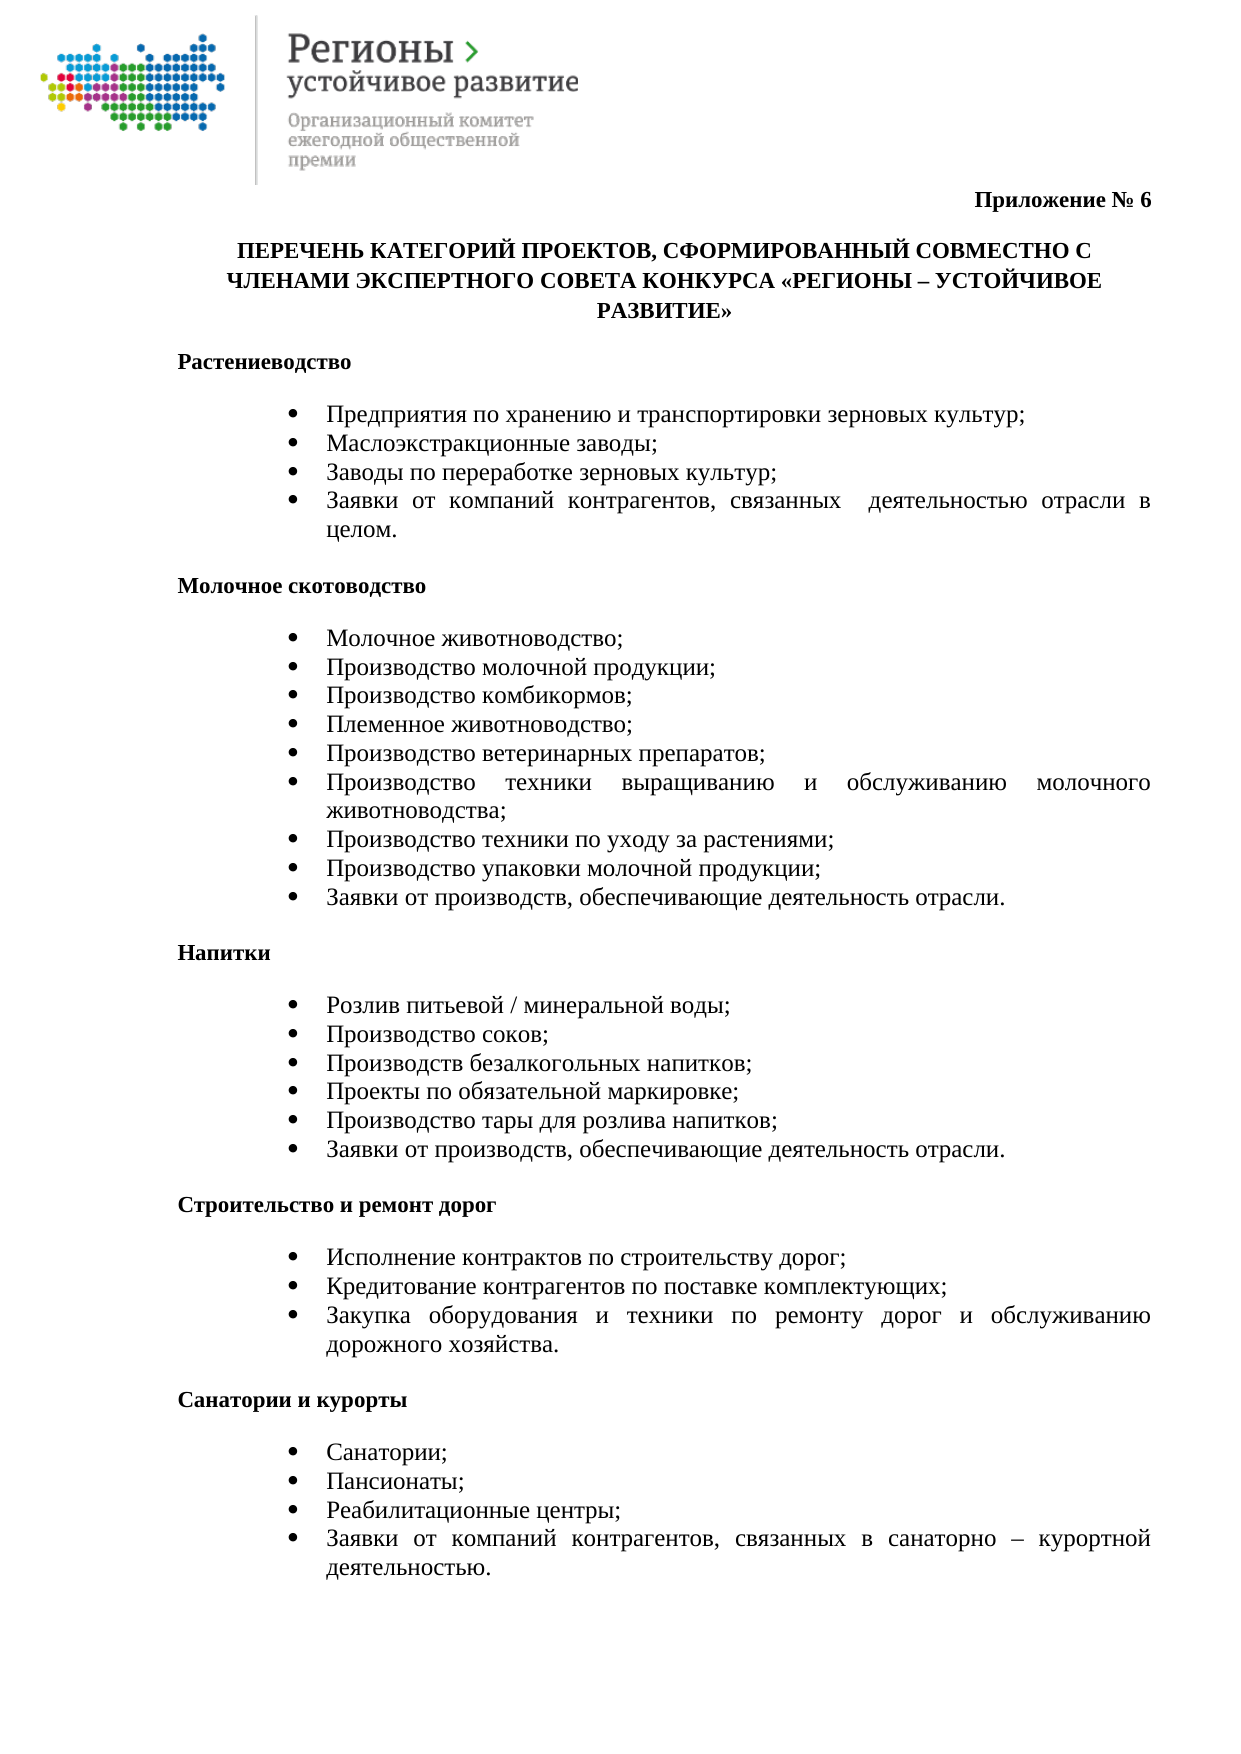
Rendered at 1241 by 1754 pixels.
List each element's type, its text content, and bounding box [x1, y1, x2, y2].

list Заявки от компаний контрагентов, связанных в санаторно – курортной деятельностью. [288, 1523, 1152, 1581]
list Пансионаты; [288, 1466, 1152, 1495]
list Производство молочной продукции; [288, 652, 1152, 680]
list Производство тары для розлива напитков; [288, 1105, 1152, 1134]
list Проекты по обязательной маркировке; [288, 1076, 1152, 1105]
text Приложение № 6 [177, 186, 1152, 212]
list Санатории; [288, 1437, 1152, 1466]
text ПЕРЕЧЕНЬ КАТЕГОРИЙ ПРОЕКТОВ, СФОРМИРОВАННЫЙ СОВМЕСТНО С ЧЛЕНАМИ ЭКСПЕРТНОГО СОВЕТА КОНКУРСА «РЕГИОНЫ – УСТОЙЧИВОЕ РАЗВИТИЕ» [177, 237, 1152, 324]
text Напитки [177, 939, 1152, 966]
text Строительство и ремонт дорог [177, 1191, 1152, 1218]
list Производство ветеринарных препаратов; [288, 738, 1152, 767]
list Предприятия по хранению и транспортировки зерновых культур; [288, 399, 1152, 428]
text Санатории и курорты [177, 1386, 1152, 1413]
list Производство техники по уходу за растениями; [288, 824, 1152, 853]
list Маслоэкстракционные заводы; [288, 428, 1152, 457]
list Производство комбикормов; [288, 680, 1152, 709]
list Заявки от компаний контрагентов, связанных деятельностью отрасли в целом. [288, 486, 1152, 543]
list Заявки от производств, обеспечивающие деятельность отрасли. [288, 1134, 1152, 1163]
list Заявки от производств, обеспечивающие деятельность отрасли. [288, 882, 1152, 910]
picture [40, 15, 578, 185]
list Реабилитационные центры; [288, 1495, 1152, 1523]
list Молочное животноводство; [288, 623, 1152, 652]
list Кредитование контрагентов по поставке комплектующих; [288, 1271, 1152, 1300]
list Заводы по переработке зерновых культур; [288, 457, 1152, 486]
list Производство техники выращиванию и обслуживанию молочного животноводства; [288, 767, 1152, 824]
list Закупка оборудования и техники по ремонту дорог и обслуживанию дорожного хозяйства. [288, 1300, 1152, 1357]
list Исполнение контрактов по строительству дорог; [288, 1242, 1152, 1271]
text Растениеводство [177, 348, 1152, 375]
list Производство упаковки молочной продукции; [288, 853, 1152, 882]
text Молочное скотоводство [177, 572, 1152, 598]
list Розлив питьевой / минеральной воды; [288, 990, 1152, 1019]
list Производство соков; [288, 1019, 1152, 1048]
list Племенное животноводство; [288, 709, 1152, 738]
list Производств безалкогольных напитков; [288, 1048, 1152, 1076]
